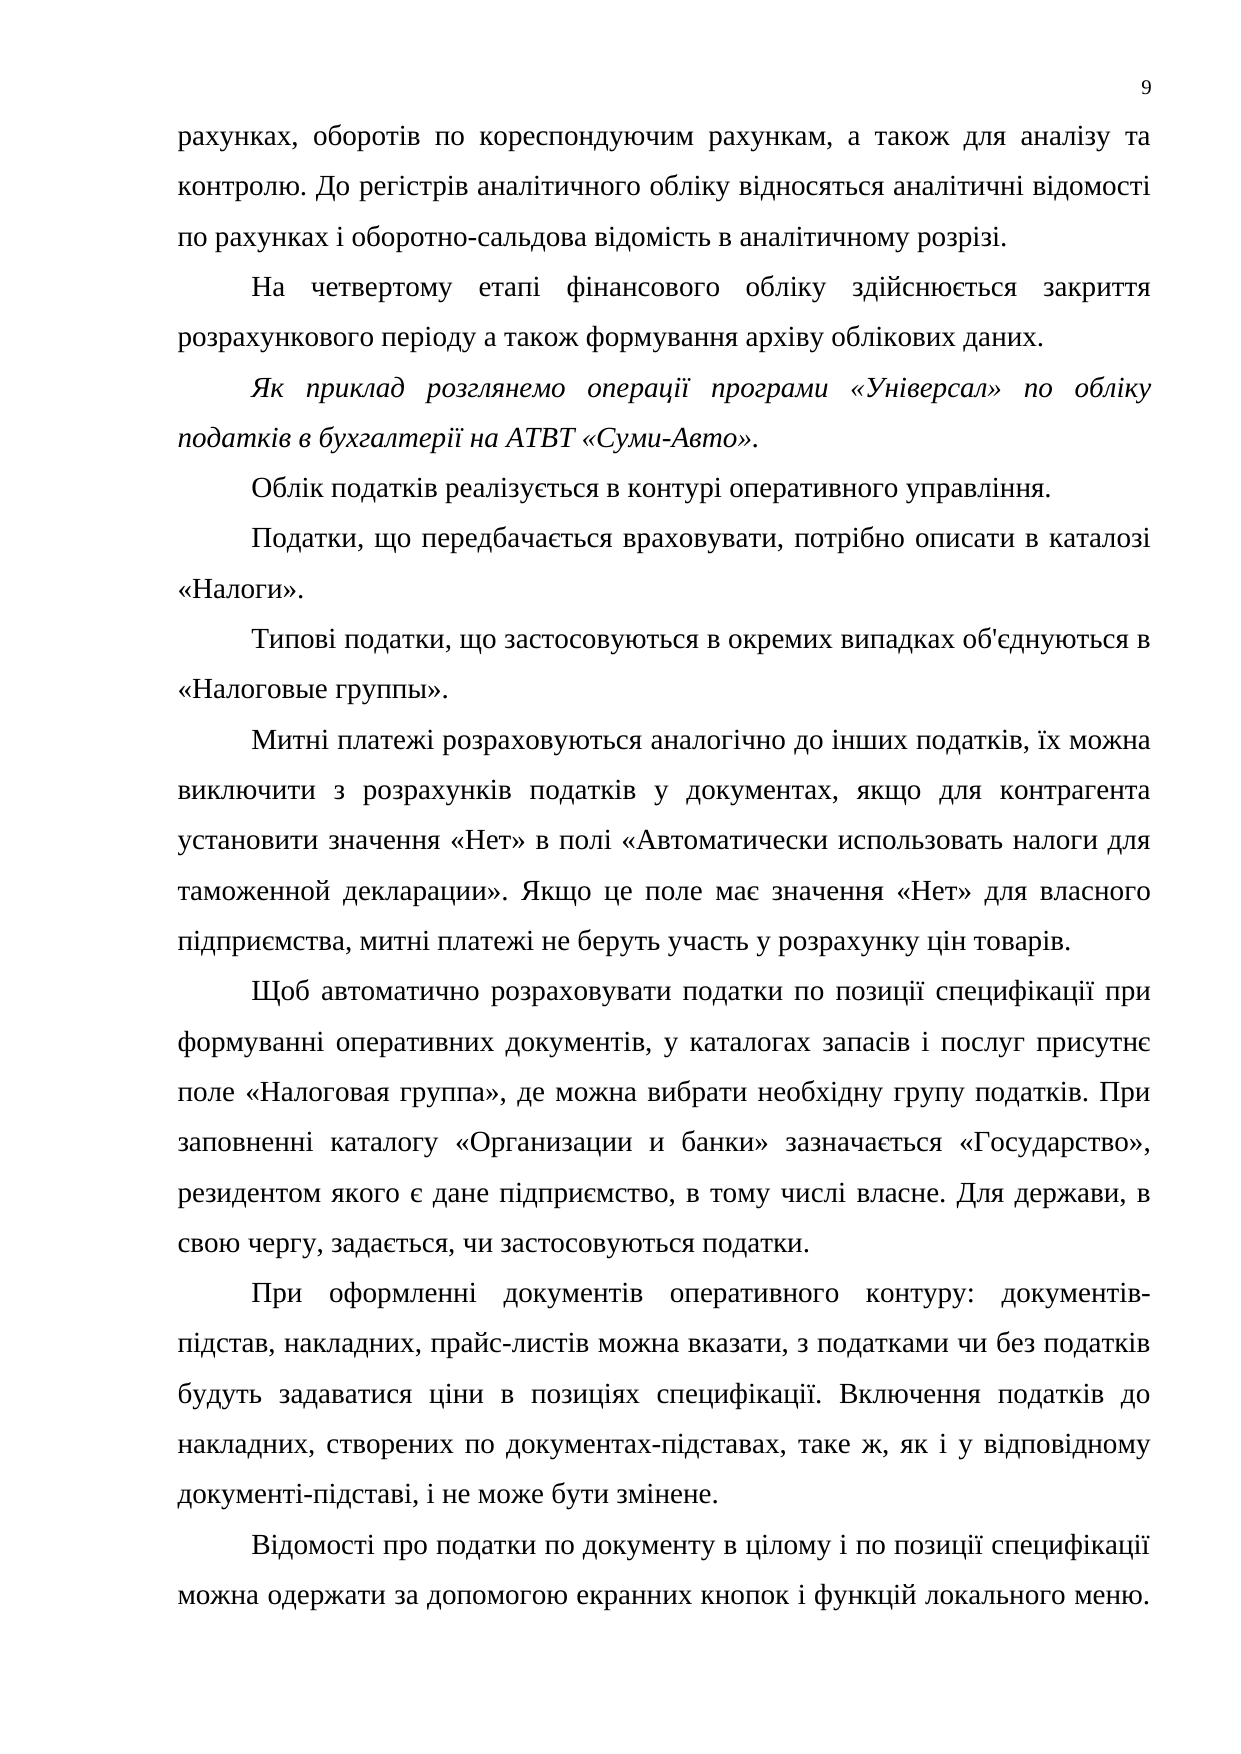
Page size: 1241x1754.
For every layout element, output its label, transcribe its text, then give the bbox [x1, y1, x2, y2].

text Як приклад розглянемо операції програми «Універсал» по обліку податків в бухгалтерії на АТВТ «Суми-Авто». [177, 370, 1152, 453]
text На четвертому етапі фінансового обліку здійснюється закриття розрахункового періоду а також формування архіву облікових даних. [177, 269, 1152, 353]
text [177, 1527, 1152, 1611]
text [177, 118, 1152, 252]
text Облік податків реалізується в контурі оперативного управління. [177, 470, 1152, 504]
text Податки, що передбачається враховувати, потрібно описати в каталозі «Налоги». [177, 521, 1152, 604]
text Типові податки, що застосовуються в окремих випадках об'єднуються в «Налоговые группы». [177, 621, 1152, 705]
text Щоб автоматично розраховувати податки по позиції специфікації при формуванні оперативних документів, у каталогах запасів і послуг присутнє поле «Налоговая группа», де можна вибрати необхідну групу податків. При заповненні каталогу «Организации и банки» зазначається «Государство», резидентом якого є дане підприємство, в тому числі власне. Для держави, в свою чергу, задається, чи застосовуються податки. [177, 973, 1152, 1258]
text Митні платежі розраховуються аналогічно до інших податків, їх можна виключити з розрахунків податків у документах, якщо для контрагента установити значення «Нет» в полі «Автоматически использовать налоги для таможенной декларации». Якщо це поле має значення «Нет» для власного підприємства, митні платежі не беруть участь у розрахунку цін товарів. [177, 722, 1152, 957]
text При оформленні документів оперативного контуру: документів-підстав, накладних, прайс-листів можна вказати, з податками чи без податків будуть задаватися ціни в позиціях специфікації. Включення податків до накладних, створених по документах-підставах, таке ж, як і у відповідному документі-підставі, і не може бути змінене. [177, 1275, 1152, 1510]
